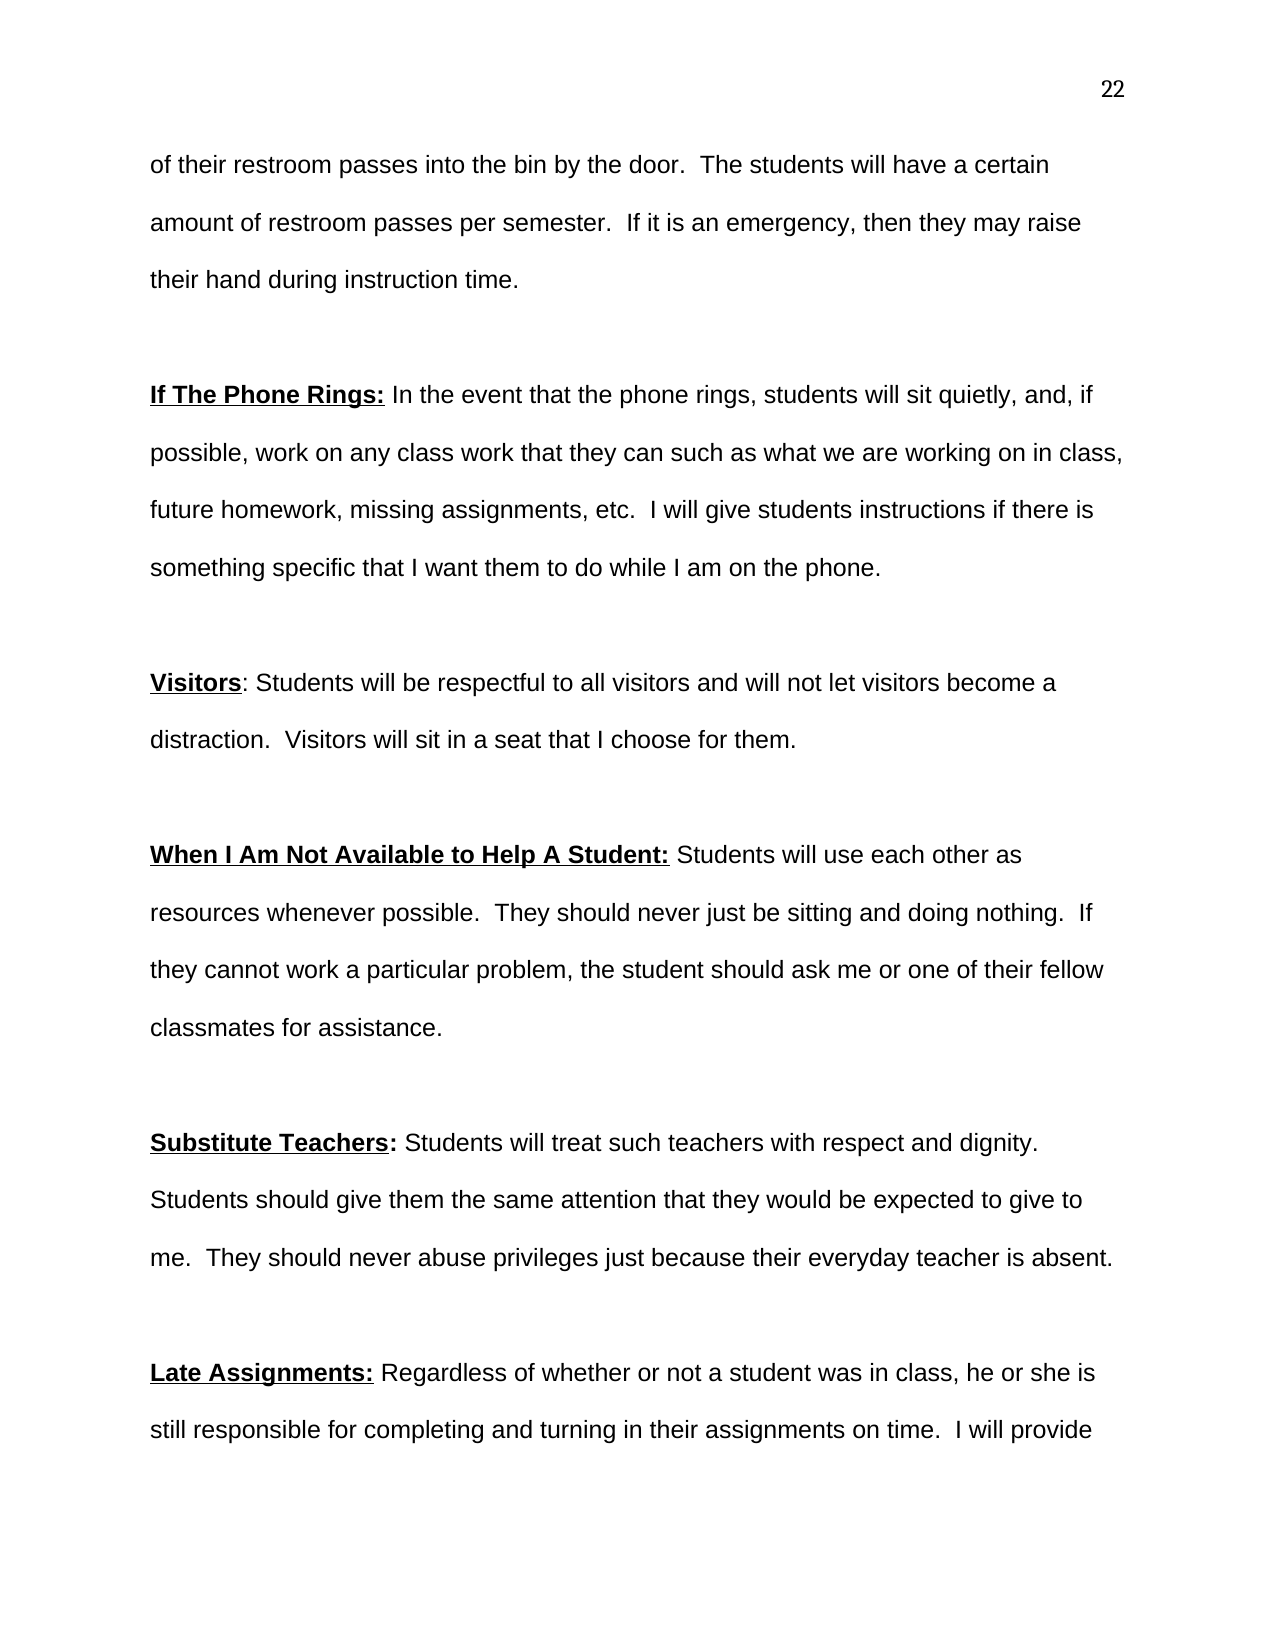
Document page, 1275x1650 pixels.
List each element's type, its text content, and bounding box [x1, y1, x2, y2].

text When I Am Not Available to Help A Student: Students will use each other as resources whenever possible. They should never just be sitting and doing nothing. If they cannot work a particular problem, the student should ask me or one of their fellow classmates for assistance. [150, 840, 1125, 1041]
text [150, 1357, 1125, 1444]
text If The Phone Rings: In the event that the phone rings, students will sit quietly, and, if possible, work on any class work that they can such as what we are working on in class, future homework, missing assignments, etc. I will give students instructions if there is something specific that I want them to do while I am on the phone. [150, 380, 1125, 581]
text Substitute Teachers: Students will treat such teachers with respect and dignity. Students should give them the same attention that they would be expected to give to me. They should never abuse privileges just because their everyday teacher is absent. [150, 1127, 1125, 1271]
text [150, 150, 1125, 294]
text Visitors: Students will be respectful to all visitors and will not let visitors become a distraction. Visitors will sit in a seat that I choose for them. [150, 667, 1125, 754]
